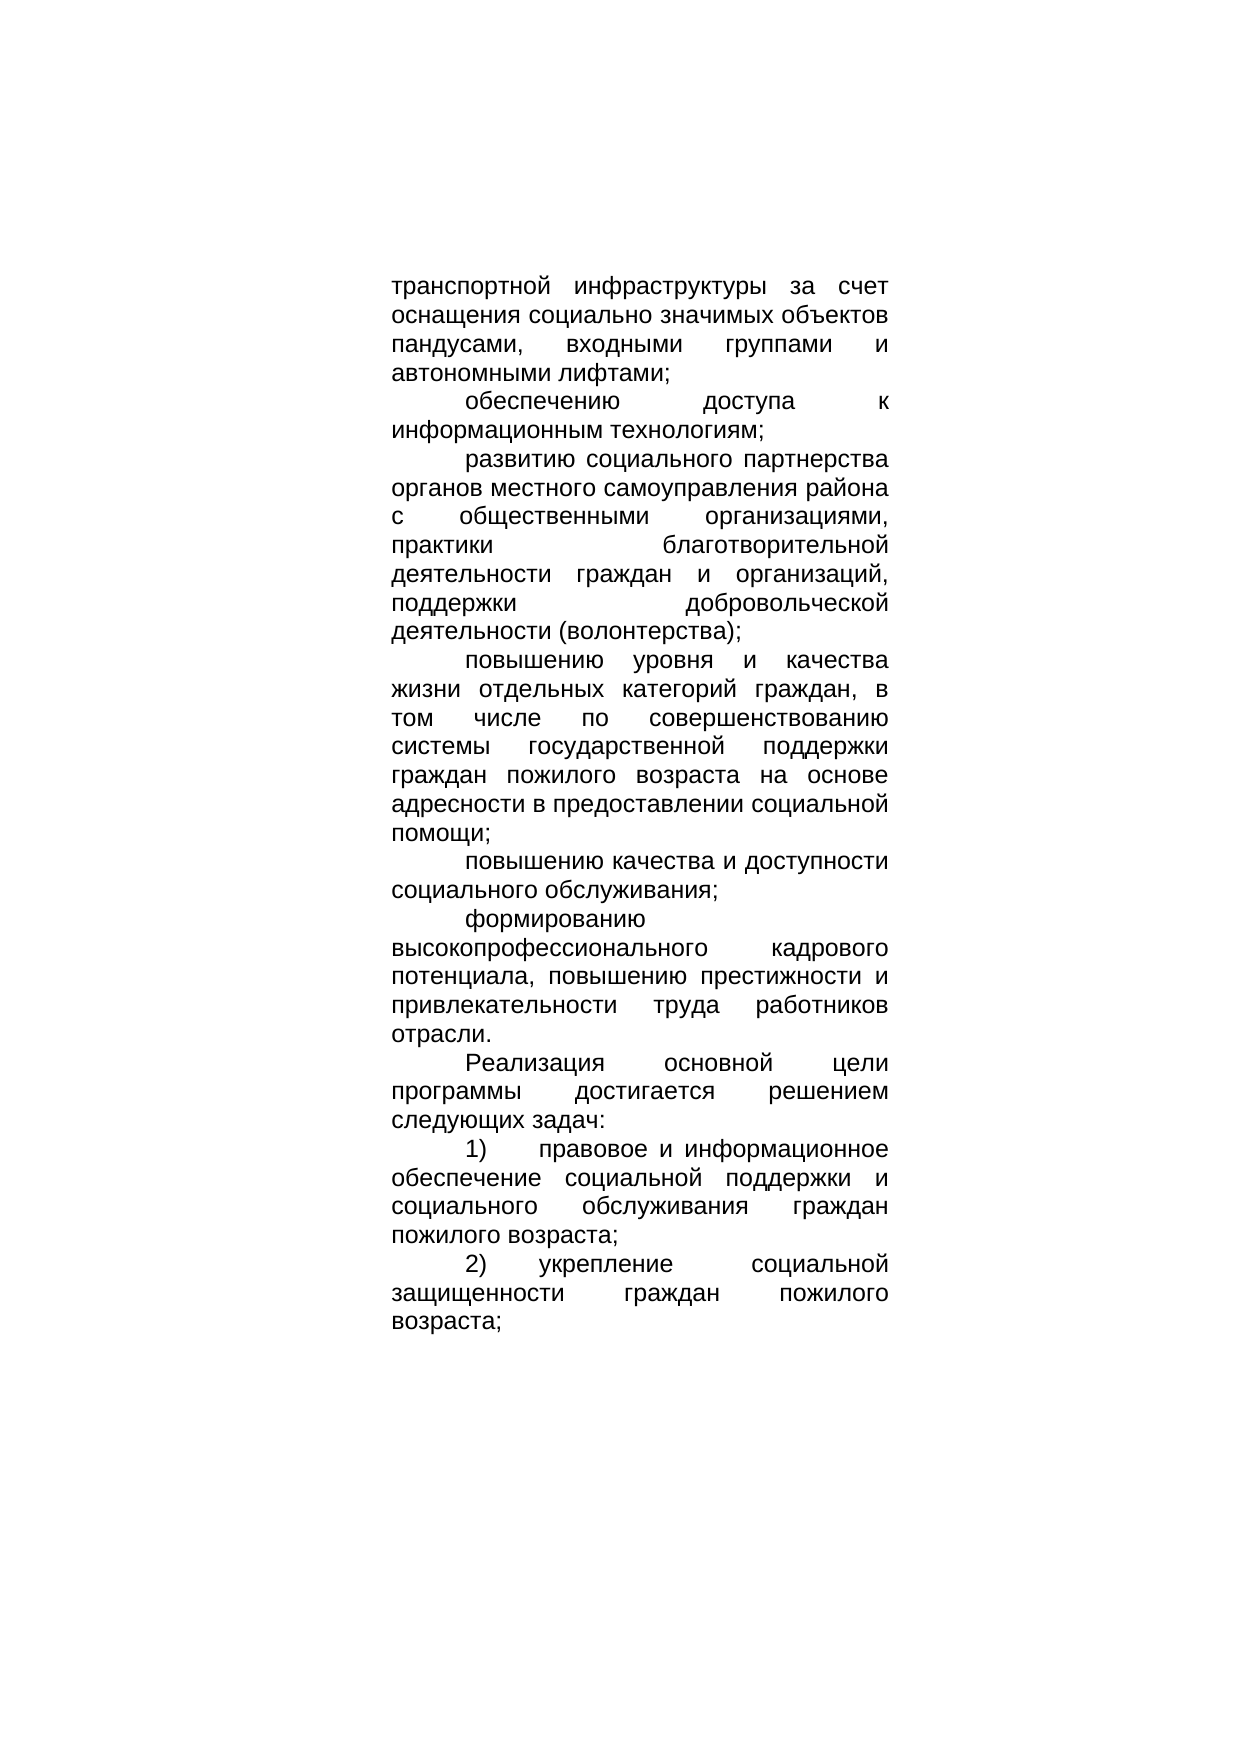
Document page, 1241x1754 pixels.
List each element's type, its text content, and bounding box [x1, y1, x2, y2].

text повышению качества и доступности социального обслуживания; [391, 846, 889, 904]
text формированию высокопрофессионального кадрового потенциала, повышению престижности и привлекательности труда работников отрасли. [391, 904, 889, 1047]
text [391, 271, 889, 386]
list правовое и информационное обеспечение социальной поддержки и социального обслуживания граждан пожилого возраста; [391, 1134, 889, 1249]
list укрепление социальной защищенности граждан пожилого возраста; [391, 1249, 889, 1335]
text обеспечению доступа к информационным технологиям; [391, 386, 889, 444]
text развитию социального партнерства органов местного самоуправления района с общественными организациями, практики благотворительной деятельности граждан и организаций, поддержки добровольческой деятельности (волонтерства); [391, 444, 889, 645]
text повышению уровня и качества жизни отдельных категорий граждан, в том числе по совершенствованию системы государственной поддержки граждан пожилого возраста на основе адресности в предоставлении социальной помощи; [391, 645, 889, 846]
text Реализация основной цели программы достигается решением следующих задач: [391, 1047, 889, 1134]
